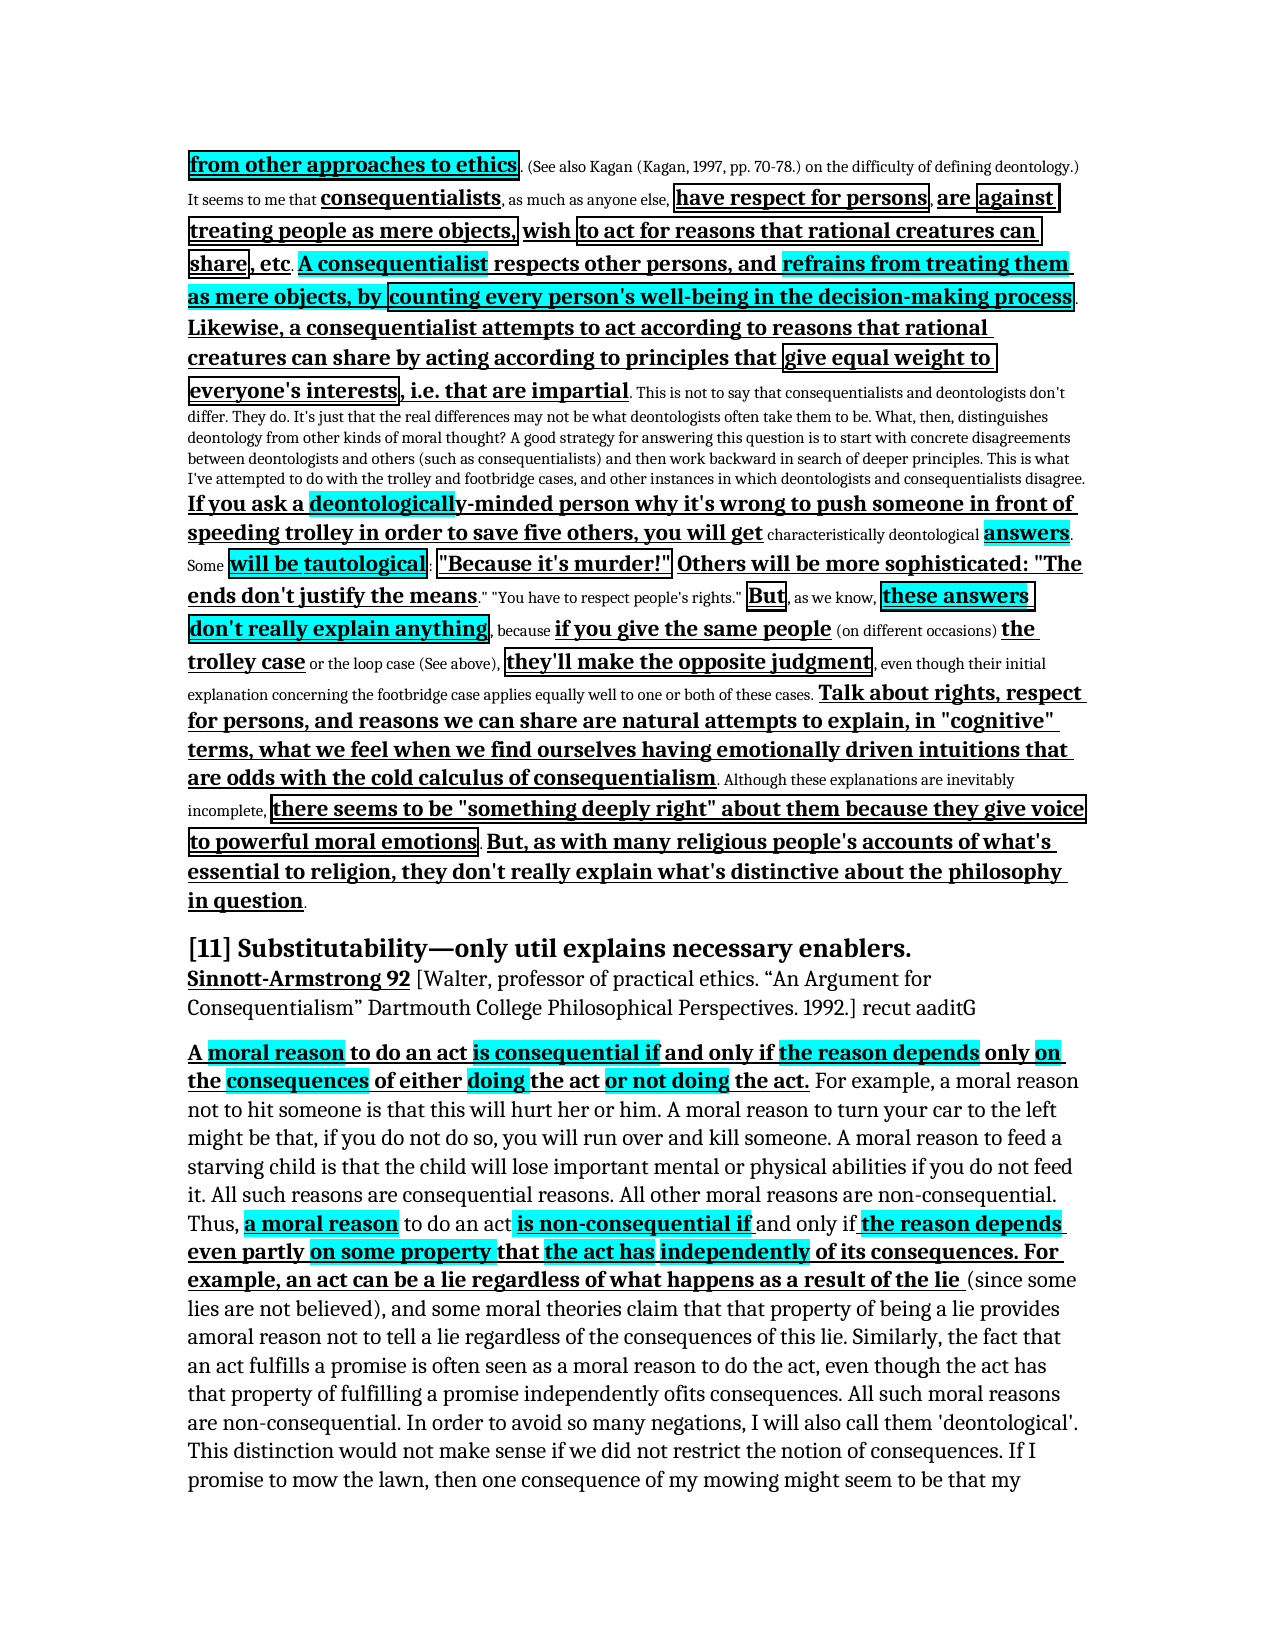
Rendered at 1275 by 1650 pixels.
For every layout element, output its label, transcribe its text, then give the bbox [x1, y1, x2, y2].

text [187, 150, 1087, 914]
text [187, 1040, 1087, 1493]
text Sinnott-Armstrong 92 [Walter, professor of practical ethics. “An Argument for Consequentialism” Dartmouth College Philosophical Perspectives. 1992.] recut aaditG [187, 966, 1087, 1021]
text [11] Substitutability—only util explains necessary enablers. [187, 933, 1087, 964]
